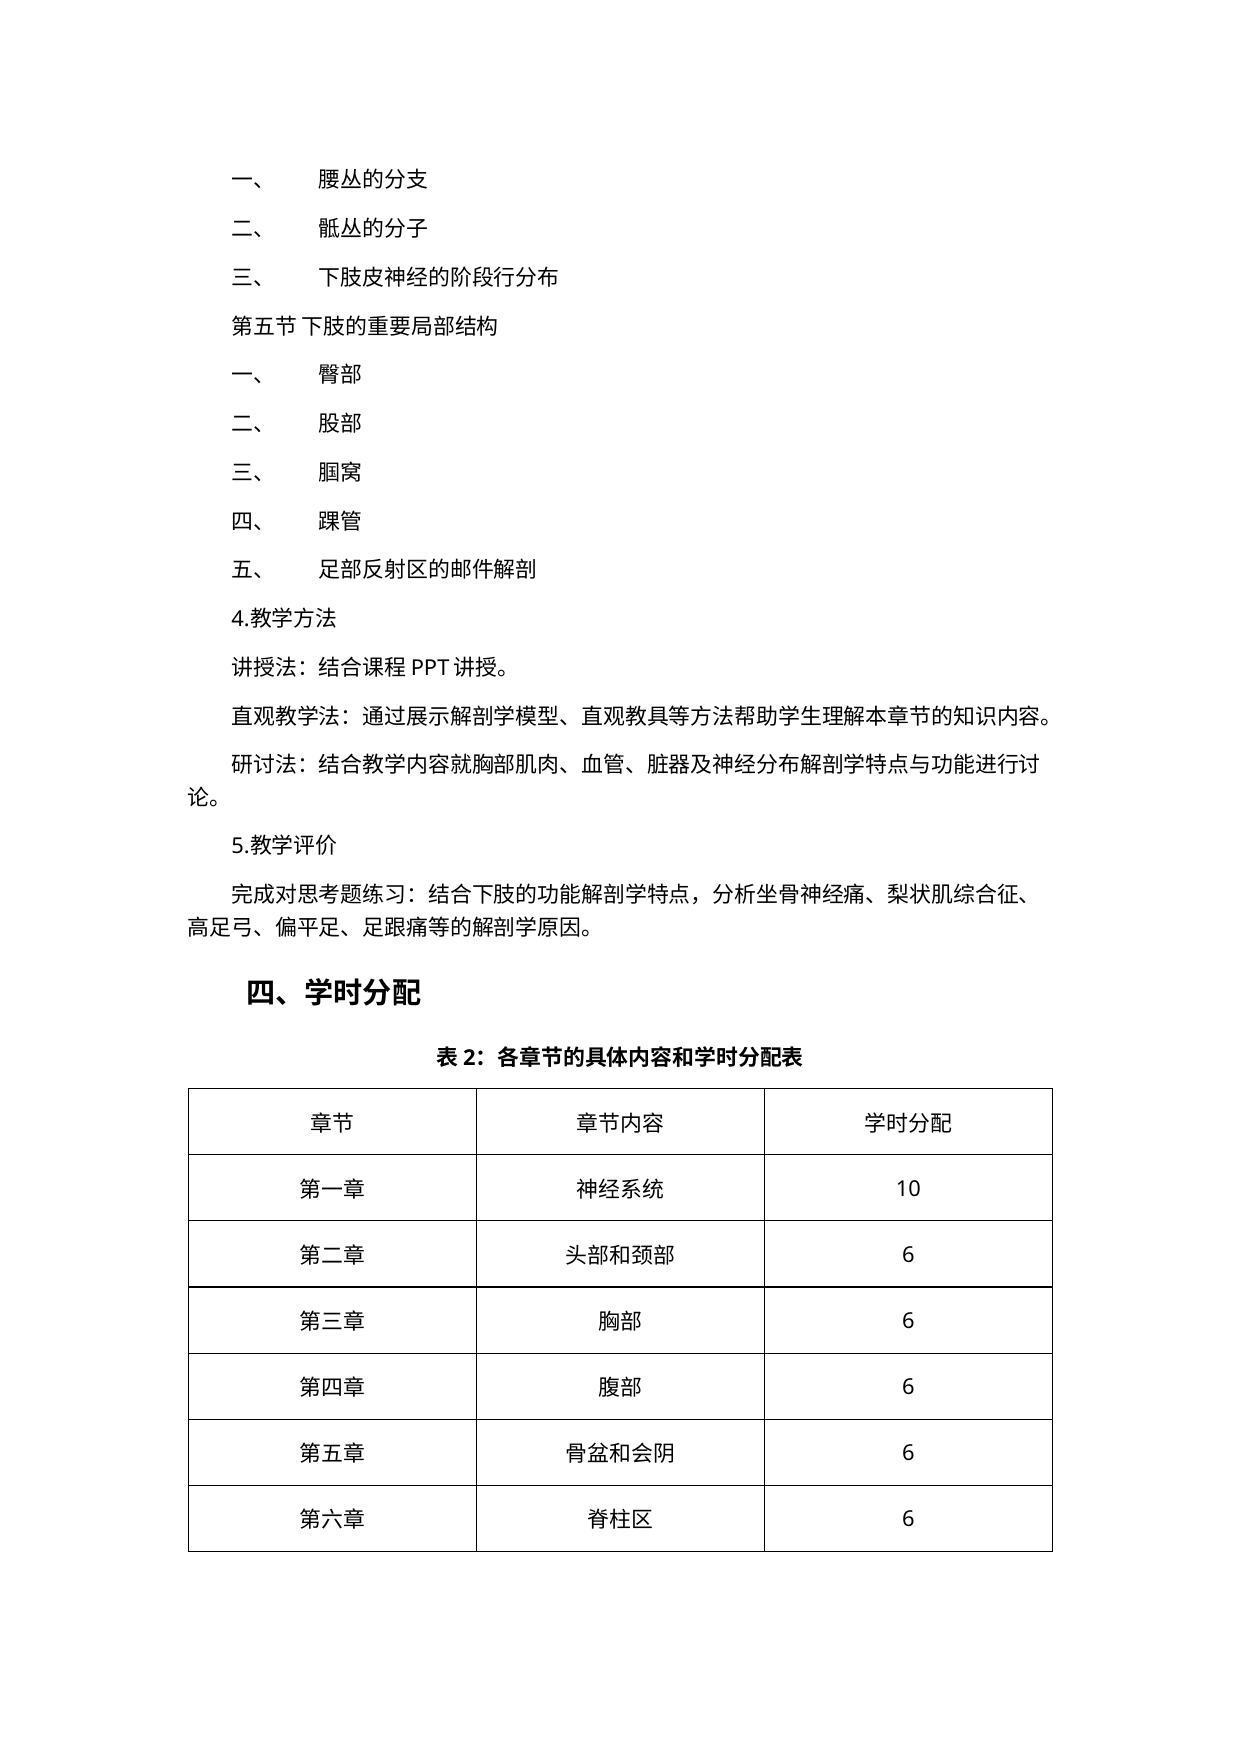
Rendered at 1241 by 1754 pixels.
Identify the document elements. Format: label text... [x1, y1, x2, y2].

table_cell 6 [765, 1221, 1052, 1286]
table_cell 骨盆和会阴 [477, 1420, 764, 1484]
table_cell 第四章 [189, 1354, 476, 1418]
text 4.教学方法 [187, 601, 1053, 633]
text 5.教学评价 [187, 828, 1053, 861]
table_header 章节 [189, 1089, 476, 1154]
table_cell 6 [765, 1288, 1052, 1352]
table_cell 第三章 [189, 1288, 476, 1352]
text 完成对思考题练习：结合下肢的功能解剖学特点，分析坐骨神经痛、梨状肌综合征、高足弓、偏平足、足跟痛等的解剖学原因。 [187, 877, 1053, 942]
text 四、学时分配 [187, 958, 1053, 1023]
list 下肢皮神经的阶段行分布 [231, 259, 1053, 292]
table_cell 6 [765, 1420, 1052, 1484]
table_cell 第一章 [189, 1155, 476, 1220]
text 直观教学法：通过展示解剖学模型、直观教具等方法帮助学生理解本章节的知识内容。 [187, 698, 1053, 731]
list 足部反射区的邮件解剖 [231, 552, 1053, 584]
list 臀部 [231, 357, 1053, 389]
text 研讨法：结合教学内容就胸部肌肉、血管、脏器及神经分布解剖学特点与功能进行讨论。 [187, 747, 1053, 812]
list 骶丛的分子 [231, 211, 1053, 243]
table_cell 脊柱区 [477, 1486, 764, 1551]
table_cell 10 [765, 1155, 1052, 1220]
list 腰丛的分支 [231, 162, 1053, 194]
text 第五节 下肢的重要局部结构 [231, 308, 1053, 341]
table_header 章节内容 [477, 1089, 764, 1154]
list 踝管 [231, 503, 1053, 536]
list 腘窝 [231, 454, 1053, 487]
table_cell 第二章 [189, 1221, 476, 1286]
table_header 学时分配 [765, 1089, 1052, 1154]
table_cell 第五章 [189, 1420, 476, 1484]
table_cell 腹部 [477, 1354, 764, 1418]
table_cell 6 [765, 1354, 1052, 1418]
text 表2：各章节的具体内容和学时分配表 [187, 1039, 1053, 1072]
table_cell 头部和颈部 [477, 1221, 764, 1286]
list 股部 [231, 406, 1053, 438]
table_cell 6 [765, 1486, 1052, 1551]
text 讲授法：结合课程PPT讲授。 [187, 649, 1053, 682]
table_cell 第六章 [189, 1486, 476, 1551]
table_cell 胸部 [477, 1288, 764, 1352]
table_cell 神经系统 [477, 1155, 764, 1220]
